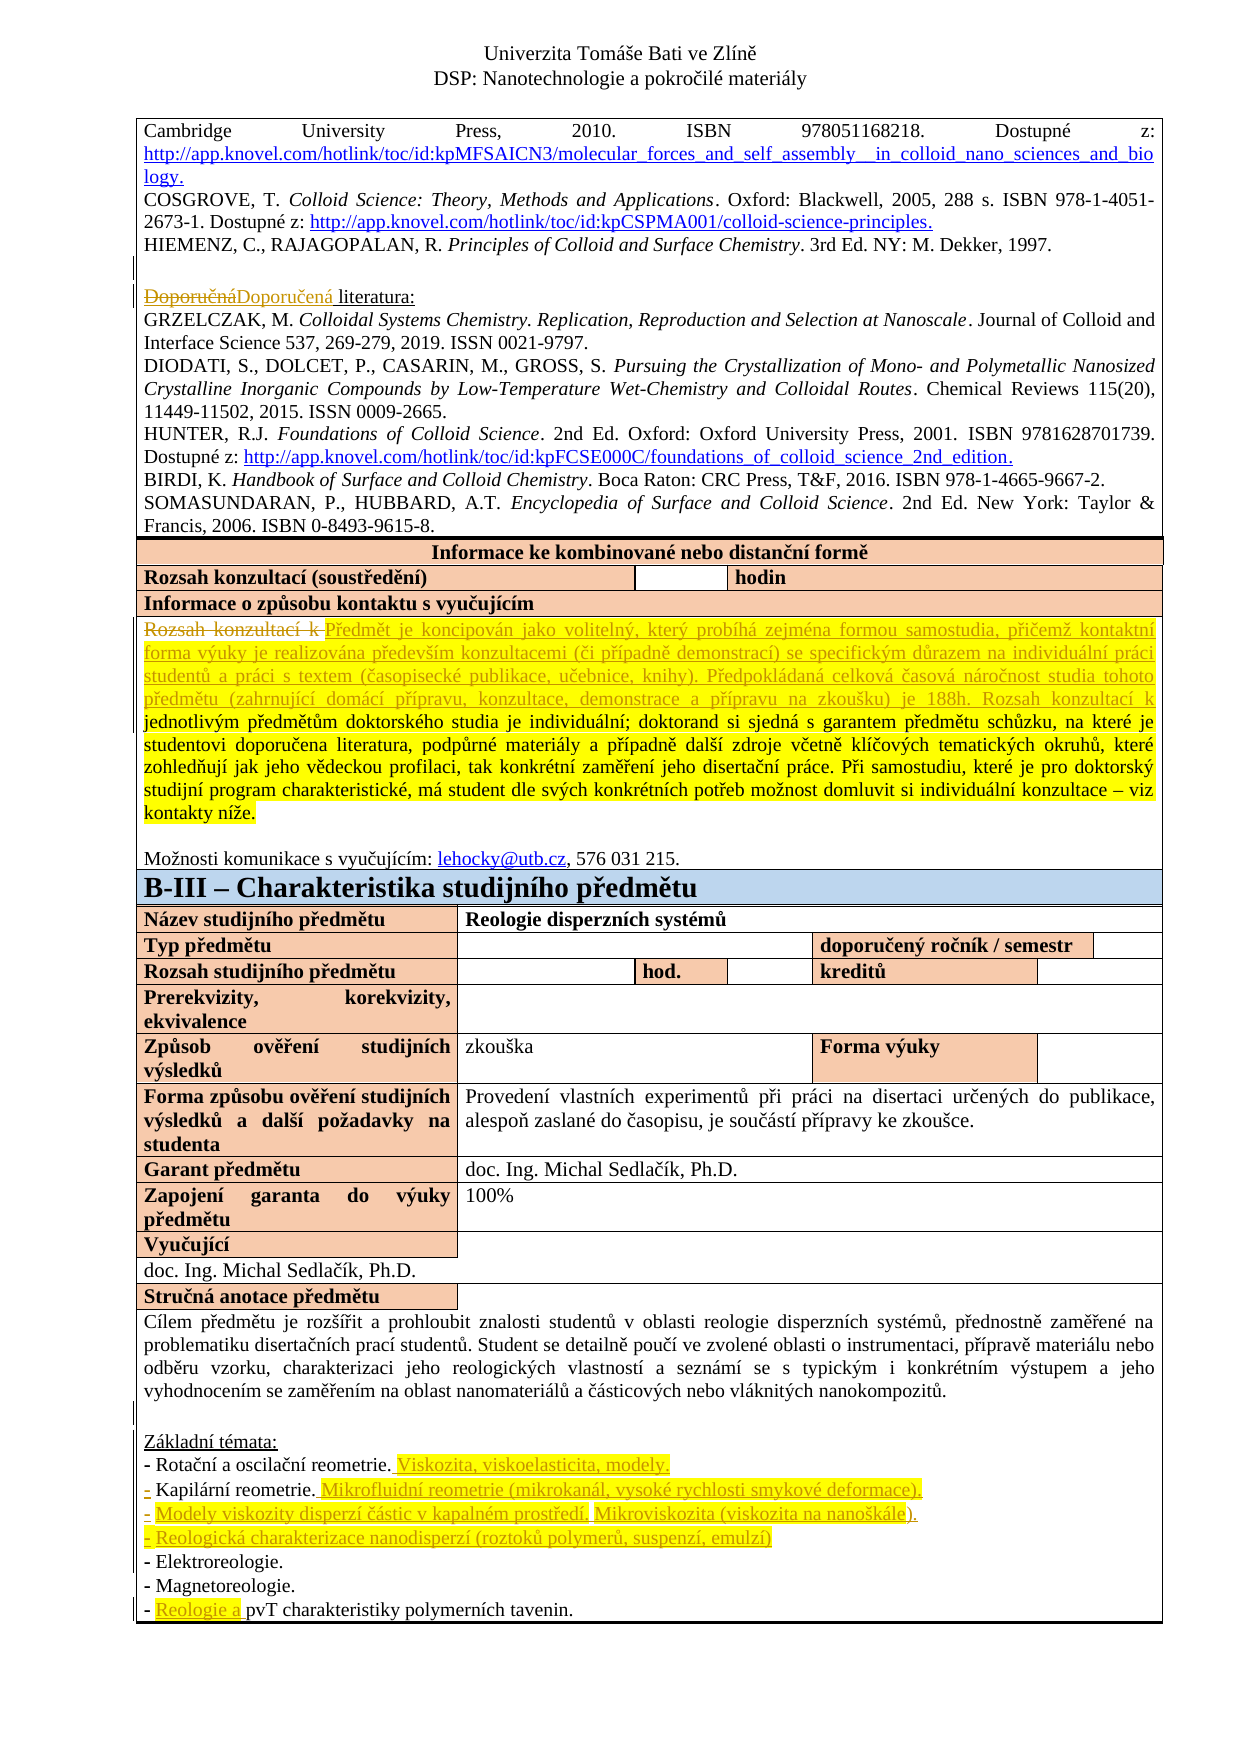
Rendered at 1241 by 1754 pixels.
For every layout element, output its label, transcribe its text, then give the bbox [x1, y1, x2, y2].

table_cell zkouška [458, 1034, 812, 1082]
table_cell Forma způsobu ověření studijních výsledků a další požadavky na studenta [137, 1084, 457, 1156]
table_cell [1094, 933, 1162, 958]
table_cell [458, 959, 634, 984]
table_cell kreditů [813, 959, 1037, 984]
table_cell hod. [636, 959, 727, 984]
table_cell doporučený ročník / semestr [813, 933, 1093, 958]
table_cell [1038, 959, 1162, 984]
table_cell Rozsah studijního předmětu [137, 959, 457, 984]
table_cell Forma výuky [813, 1034, 1037, 1082]
table_cell [1038, 1034, 1162, 1082]
table_cell Reologie disperzních systémů [458, 907, 1162, 932]
table_cell Prerekvizity, korekvizity, ekvivalence [137, 985, 457, 1033]
table_cell Vyučující [137, 1232, 457, 1257]
table_cell Garant předmětu [137, 1157, 457, 1182]
table_cell Zapojení garanta do výuky předmětu [137, 1183, 457, 1231]
table_cell 100% [458, 1183, 1162, 1231]
table_cell Název studijního předmětu [137, 907, 457, 932]
table_cell doc. Ing. Michal Sedlačík, Ph.D. [137, 1257, 1162, 1283]
table_cell [458, 933, 812, 958]
table_cell [636, 566, 727, 590]
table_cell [137, 1309, 1162, 1621]
table_cell Provedení vlastních experimentů při práci na disertaci určených do publikace, alespoň zaslané do časopisu, je součástí přípravy ke zkoušce. [458, 1084, 1162, 1156]
table_cell Stručná anotace předmětu [137, 1284, 457, 1309]
table_cell Způsob ověření studijních výsledků [137, 1034, 457, 1082]
table_cell B-III – Charakteristika studijního předmětu [137, 870, 1162, 904]
table_cell Informace o způsobu kontaktu s vyučujícím [137, 591, 1162, 616]
table_cell Typ předmětu [137, 933, 457, 958]
table_cell jednotlivým předmětům doktorského studia je individuální; doktorand si sjedná s garantem předmětu schůzku, na které je studentovi doporučena literatura, podpůrné materiály a případně další zdroje včetně klíčových tematických okruhů, které zohledňují jak jeho vědeckou profilaci, tak konkrétní zaměření jeho disertační práce. Při samostudiu, které je pro doktorský studijní program charakteristické, má student dle svých konkrétních potřeb možnost domluvit si individuální konzultace – viz kontakty níže. Možnosti komunikace s vyučujícím: lehocky@utb.cz, 576 031 215. [137, 617, 1162, 869]
table_cell [728, 959, 812, 984]
table_cell Informace ke kombinované nebo distanční formě [137, 540, 1163, 564]
table_cell [458, 1284, 1162, 1309]
table_cell [458, 985, 1162, 1033]
table_cell [458, 1232, 1162, 1257]
table_cell hodin [728, 566, 1162, 590]
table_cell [137, 119, 1162, 536]
table_cell doc. Ing. Michal Sedlačík, Ph.D. [458, 1157, 1162, 1182]
table_cell Rozsah konzultací (soustředění) [137, 566, 634, 590]
